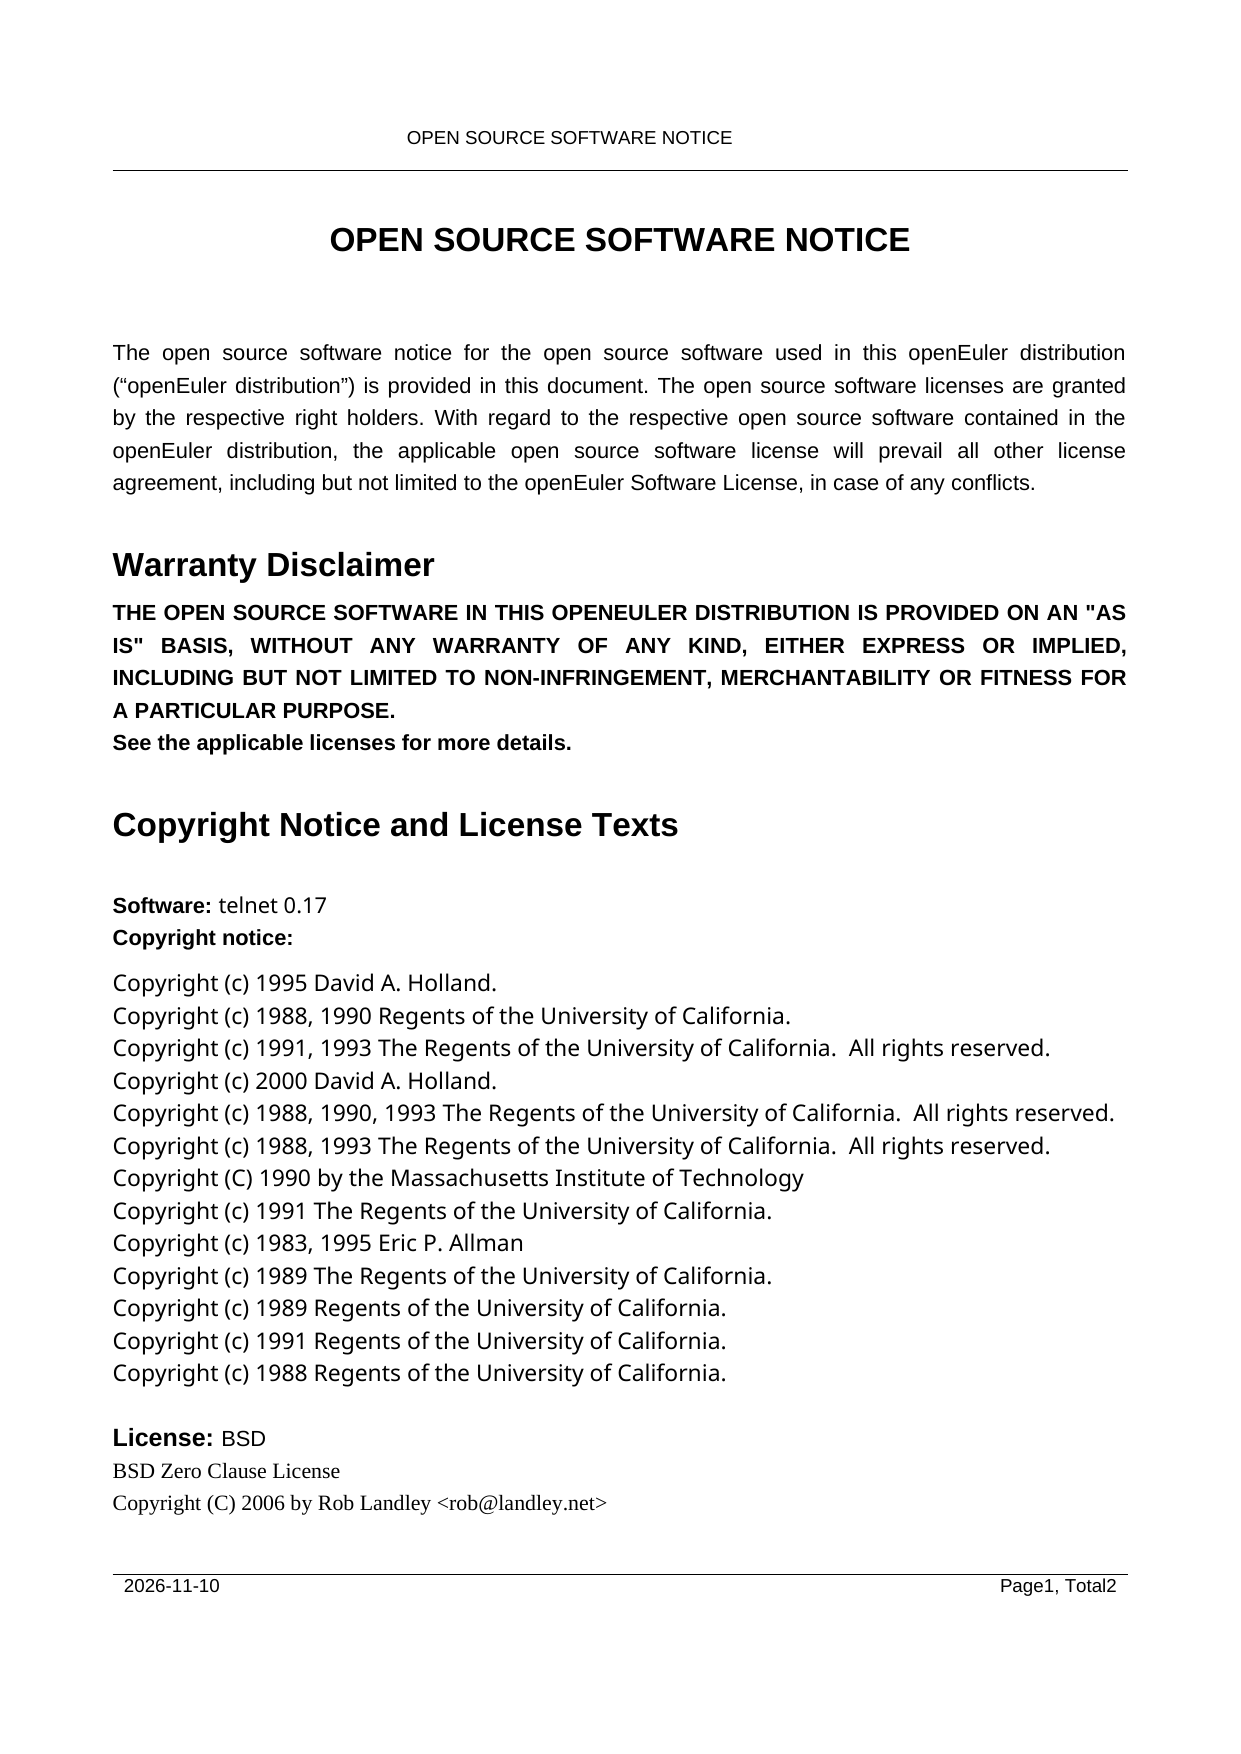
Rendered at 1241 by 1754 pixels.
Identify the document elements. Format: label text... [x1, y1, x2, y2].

text THE OPEN SOURCE SOFTWARE IN THIS OPENEULER DISTRIBUTION IS PROVIDED ON AN "AS IS" BASIS, WITHOUT ANY WARRANTY OF ANY KIND, EITHER EXPRESS OR IMPLIED, INCLUDING BUT NOT LIMITED TO NON-INFRINGEMENT, MERCHANTABILITY OR FITNESS FOR A PARTICULAR PURPOSE. See the applicable licenses for more details. [112, 596, 1128, 759]
text OPEN SOURCE SOFTWARE NOTICE [112, 206, 1128, 271]
title Software: telnet 0.17 [112, 889, 1128, 921]
text The open source software notice for the open source software used in this openEuler distribution (“openEuler distribution”) is provided in this document. The open source software licenses are granted by the respective right holders. With regard to the respective open source software contained in the openEuler distribution, the applicable open source software license will prevail all other license agreement, including but not limited to the openEuler Software License, in case of any conflicts. [112, 336, 1128, 499]
text License: BSD [112, 1421, 1128, 1454]
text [112, 1454, 1128, 1519]
text Copyright notice: [112, 921, 1128, 954]
text Copyright (c) 1995 David A. Holland. Copyright (c) 1988, 1990 Regents of the University of California. Copyright (c) 1991, 1993 The Regents of the University of California. All rights reserved. Copyright (c) 2000 David A. Holland. Copyright (c) 1988, 1990, 1993 The Regents of the University of California. All rights reserved. Copyright (c) 1988, 1993 The Regents of the University of California. All rights reserved. Copyright (C) 1990 by the Massachusetts Institute of Technology Copyright (c) 1991 The Regents of the University of California. Copyright (c) 1983, 1995 Eric P. Allman Copyright (c) 1989 The Regents of the University of California. Copyright (c) 1989 Regents of the University of California. Copyright (c) 1991 Regents of the University of California. Copyright (c) 1988 Regents of the University of California. [112, 966, 1128, 1421]
text Warranty Disclaimer [112, 531, 1128, 596]
text Copyright Notice and License Texts [112, 791, 1128, 856]
